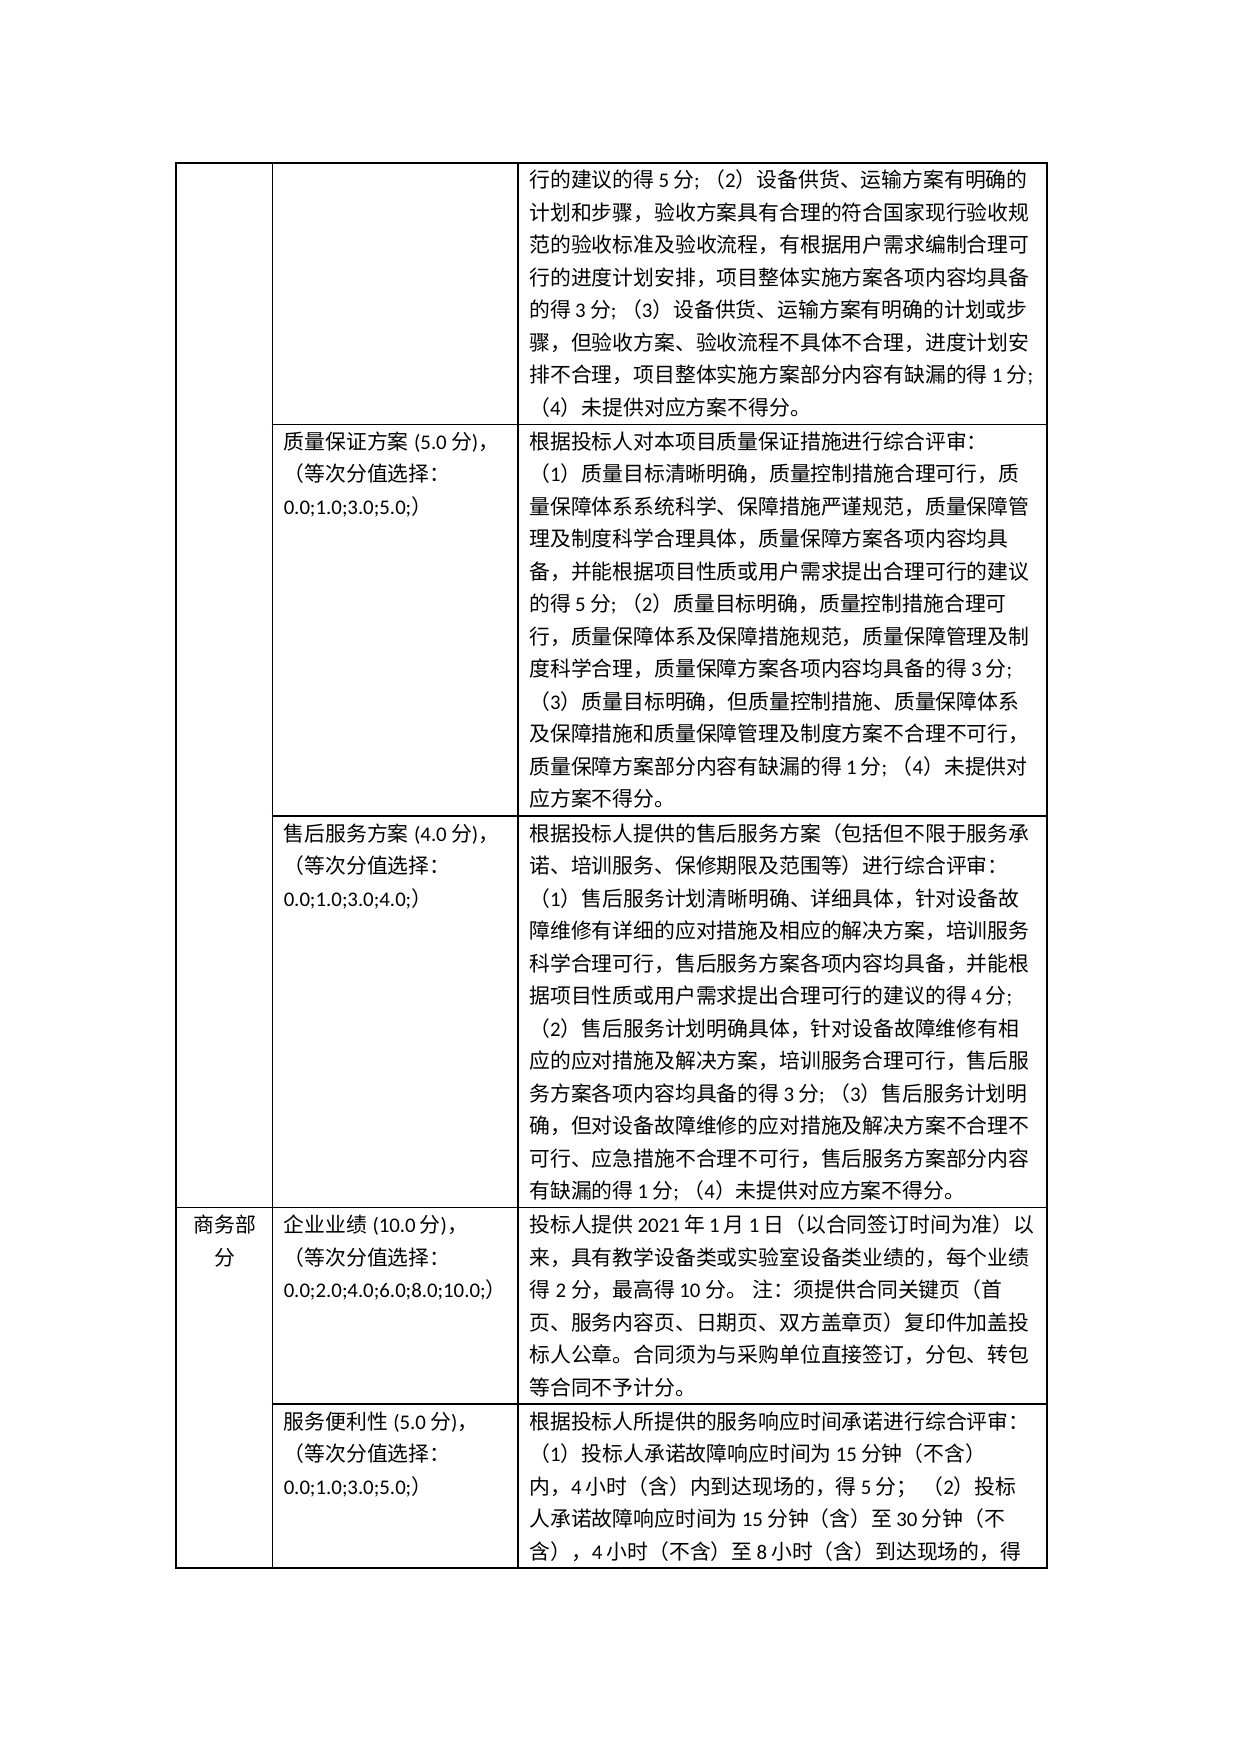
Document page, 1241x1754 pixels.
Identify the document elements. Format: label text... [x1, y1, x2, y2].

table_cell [519, 164, 1046, 423]
table_cell 商务部分 [177, 1208, 272, 1567]
table_cell 根据投标人提供的售后服务方案（包括但不限于服务承诺、培训服务、保修期限及范围等）进行综合评审： （1）售后服务计划清晰明确、详细具体，针对设备故障维修有详细的应对措施及相应的解决方案，培训服务科学合理可行，售后服务方案各项内容均具备，并能根据项目性质或用户需求提出合理可行的建议的得4分; （2）售后服务计划明确具体，针对设备故障维修有相应的应对措施及解决方案，培训服务合理可行，售后服务方案各项内容均具备的得3分; （3）售后服务计划明确，但对设备故障维修的应对措施及解决方案不合理不可行、应急措施不合理不可行，售后服务方案部分内容有缺漏的得1分; （4）未提供对应方案不得分。 [519, 817, 1046, 1207]
table_cell 企业业绩 (10.0分)，（等次分值选择：0.0;2.0;4.0;6.0;8.0;10.0;） [273, 1208, 517, 1403]
table_cell 售后服务方案 (4.0分)，（等次分值选择：0.0;1.0;3.0;4.0;） [273, 817, 517, 1207]
table_cell 质量保证方案 (5.0分)，（等次分值选择：0.0;1.0;3.0;5.0;） [273, 425, 517, 815]
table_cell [273, 164, 517, 423]
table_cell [519, 1405, 1046, 1567]
table_cell 根据投标人对本项目质量保证措施进行综合评审： （1）质量目标清晰明确，质量控制措施合理可行，质量保障体系系统科学、保障措施严谨规范，质量保障管理及制度科学合理具体，质量保障方案各项内容均具备，并能根据项目性质或用户需求提出合理可行的建议的得5分; （2）质量目标明确，质量控制措施合理可行，质量保障体系及保障措施规范，质量保障管理及制度科学合理，质量保障方案各项内容均具备的得3分; （3）质量目标明确，但质量控制措施、质量保障体系及保障措施和质量保障管理及制度方案不合理不可行，质量保障方案部分内容有缺漏的得1分; （4）未提供对应方案不得分。 [519, 425, 1046, 815]
table_cell 投标人提供2021年1月1日（以合同签订时间为准）以来，具有教学设备类或实验室设备类业绩的，每个业绩得 2 分，最高得10 分。 注：须提供合同关键页（首页、服务内容页、日期页、双方盖章页）复印件加盖投标人公章。合同须为与采购单位直接签订，分包、转包等合同不予计分。 [519, 1208, 1046, 1403]
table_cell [273, 1405, 517, 1567]
